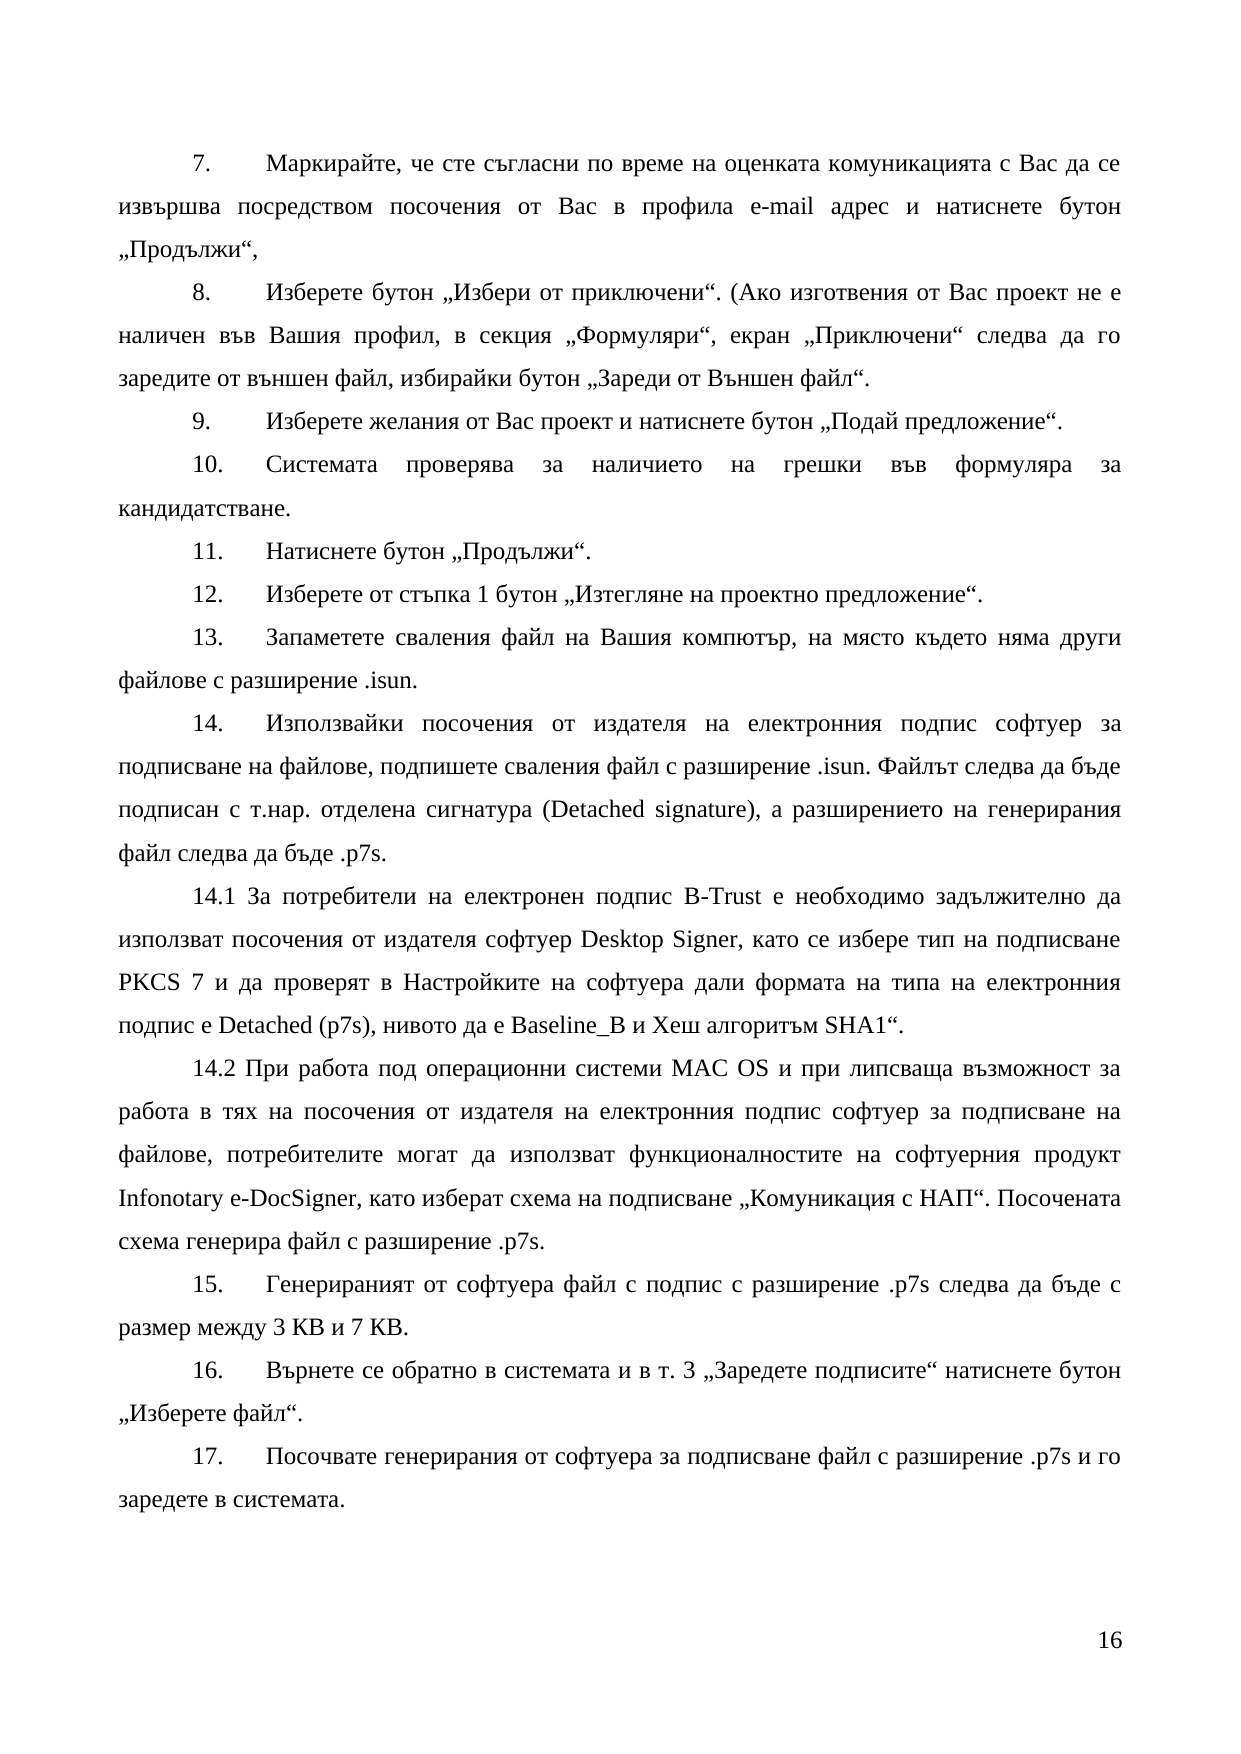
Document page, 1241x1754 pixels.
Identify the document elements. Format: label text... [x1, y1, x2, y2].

text 13. Запаметете сваления файл на Вашия компютър, на място където няма други файлове с разширение .isun. [118, 622, 1122, 694]
text 15. Генерираният от софтуера файл с подпис с разширение .p7s следва да бъде с размер между 3 КB и 7 КB. [118, 1269, 1122, 1341]
text 14. Използвайки посочения от издателя на електронния подпис софтуер за подписване на файлове, подпишете сваления файл с разширение .isun. Файлът следва да бъде подписан с т.нар. отделена сигнатура (Detached signature), а разширението на генерирания файл следва да бъде .p7s. [118, 708, 1122, 866]
text 7. Маркирайте, че сте съгласни по време на оценката комуникацията с Вас да се извършва посредством посочения от Вас в профила e-mail адрес и натиснете бутон „Продължи“, [118, 148, 1122, 263]
text 8. Изберете бутон „Избери от приключени“. (Ако изготвения от Вас проект не е наличен във Вашия профил, в секция „Формуляри“, екран „Приключени“ следва да го заредите от външен файл, избирайки бутон „Зареди от Външен файл“. [118, 277, 1122, 392]
text 9. Изберете желания от Вас проект и натиснете бутон „Подай предложение“. [118, 406, 1122, 435]
text 17. Посочвате генерирания от софтуера за подписване файл с разширение .p7s и го заредете в системата. [118, 1441, 1122, 1513]
text 16. Върнете се обратно в системата и в т. 3 „Заредете подписите“ натиснете бутон „Изберете файл“. [118, 1355, 1122, 1427]
text 14.2 При работа под операционни системи MAC OS и при липсваща възможност за работа в тях на посочения от издателя на електронния подпис софтуер за подписване на файлове, потребителите могат да използват функционалностите на софтуерния продукт Infonotary e-DocSigner, като изберат схема на подписване „Комуникация с НАП“. Посочената схема генерира файл с разширение .p7s. [118, 1053, 1122, 1254]
text 12. Изберете от стъпка 1 бутон „Изтегляне на проектно предложение“. [118, 579, 1122, 608]
text 10. Системата проверява за наличието на грешки във формуляра за кандидатстване. [118, 449, 1122, 521]
text 11. Натиснете бутон „Продължи“. [118, 536, 1122, 564]
text 14.1 За потребители на електронен подпис B-Trust е необходимо задължително да използват посочения от издателя софтуер Desktop Signer, като се избере тип на подписване PKCS 7 и да проверят в Настройките на софтуера дали формата на типа на електронния подпис е Detached (p7s), нивото да е Baseline_B и Хеш алгоритъм SHA1“. [118, 881, 1122, 1039]
